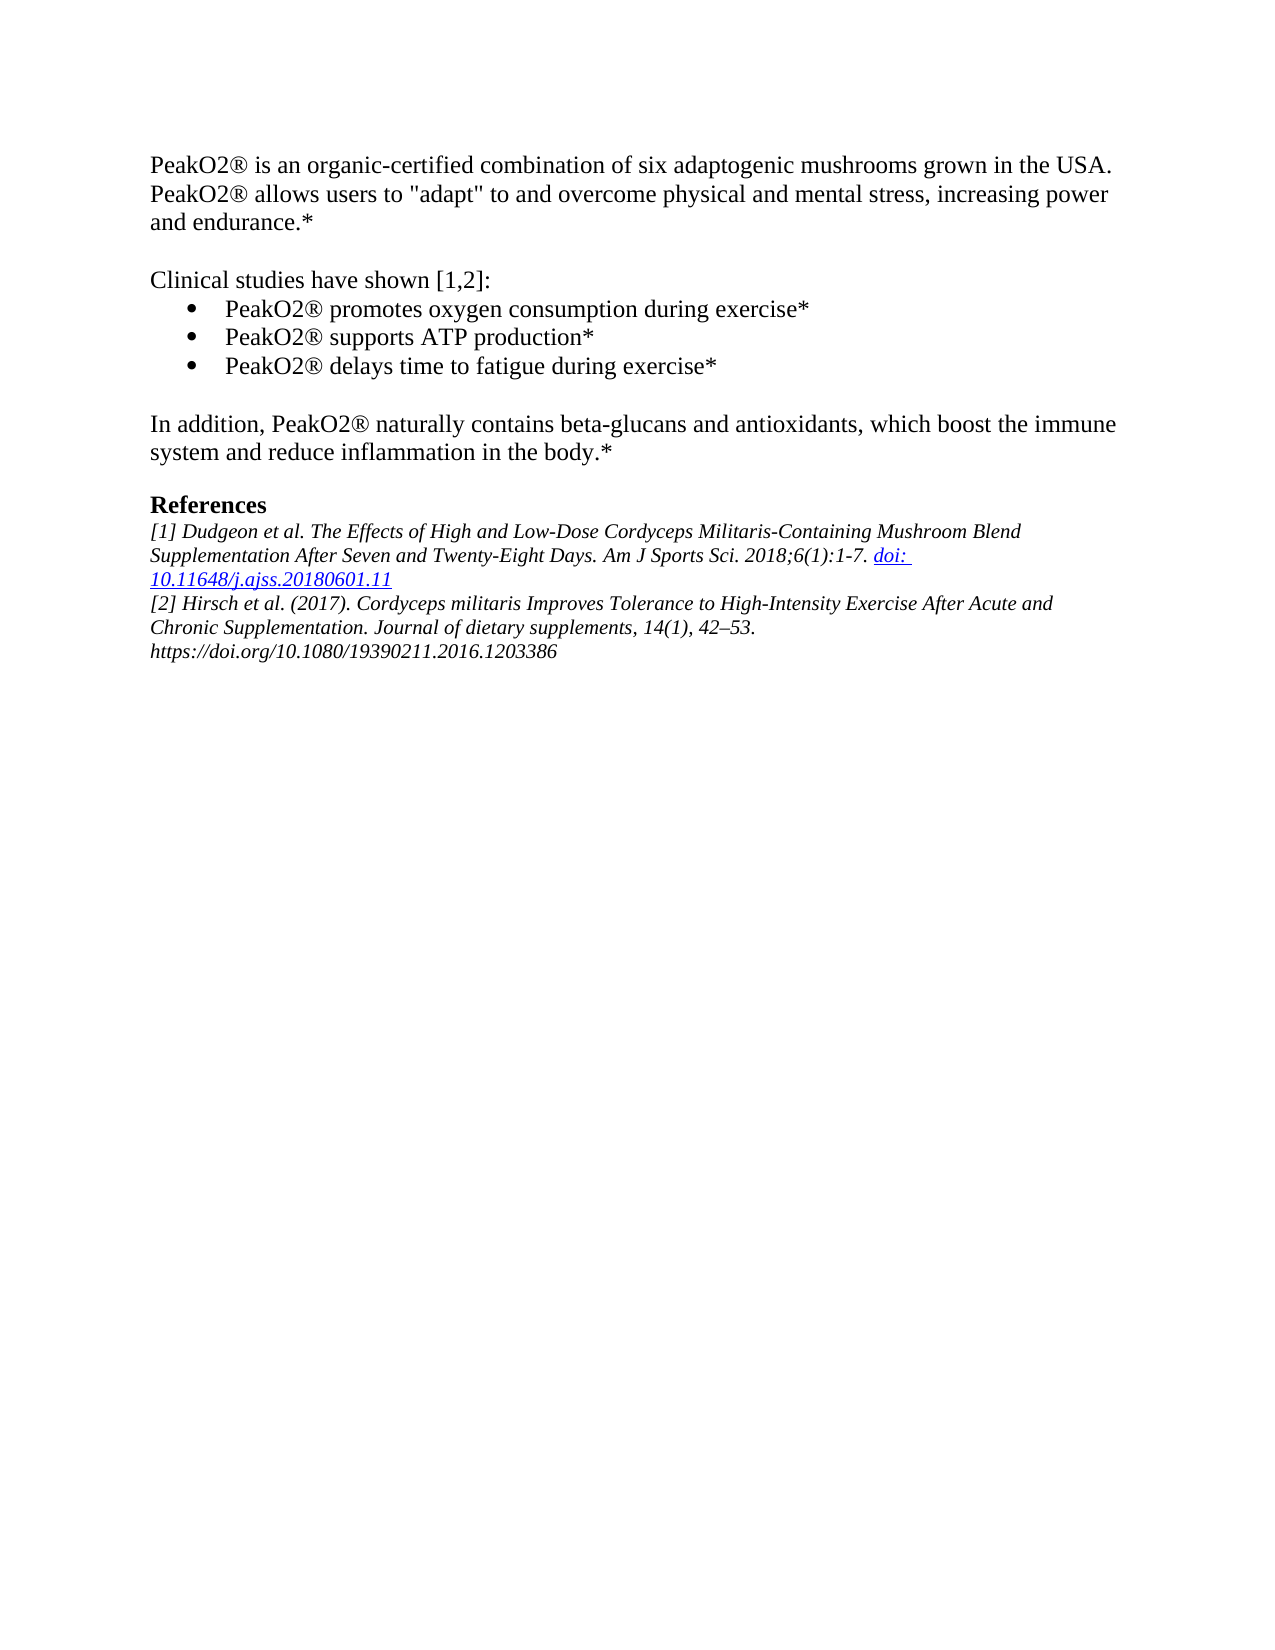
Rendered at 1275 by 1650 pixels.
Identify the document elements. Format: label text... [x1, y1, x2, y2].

list PeakO2® promotes oxygen consumption during exercise* [187, 294, 1125, 322]
text In addition, PeakO2® naturally contains beta-glucans and antioxidants, which boost the immune system and reduce inflammation in the body.* [150, 409, 1125, 466]
text [1] Dudgeon et al. The Effects of High and Low-Dose Cordyceps Militaris-Containing Mushroom Blend Supplementation After Seven and Twenty-Eight Days. Am J Sports Sci. 2018;6(1):1-7. doi: 10.11648/j.ajss.20180601.11 [150, 519, 1125, 591]
text References [150, 490, 1125, 519]
list PeakO2® supports ATP production* [187, 322, 1125, 351]
list PeakO2® delays time to fatigue during exercise* [187, 351, 1125, 380]
text PeakO2® is an organic-certified combination of six adaptogenic mushrooms grown in the USA. PeakO2® allows users to "adapt" to and overcome physical and mental stress, increasing power and endurance.* [150, 150, 1125, 236]
text Clinical studies have shown [1,2]: [150, 265, 1125, 294]
text [2] Hirsch et al. (2017). Cordyceps militaris Improves Tolerance to High-Intensity Exercise After Acute and Chronic Supplementation. Journal of dietary supplements, 14(1), 42–53. https://doi.org/10.1080/19390211.2016.1203386 [150, 591, 1125, 663]
